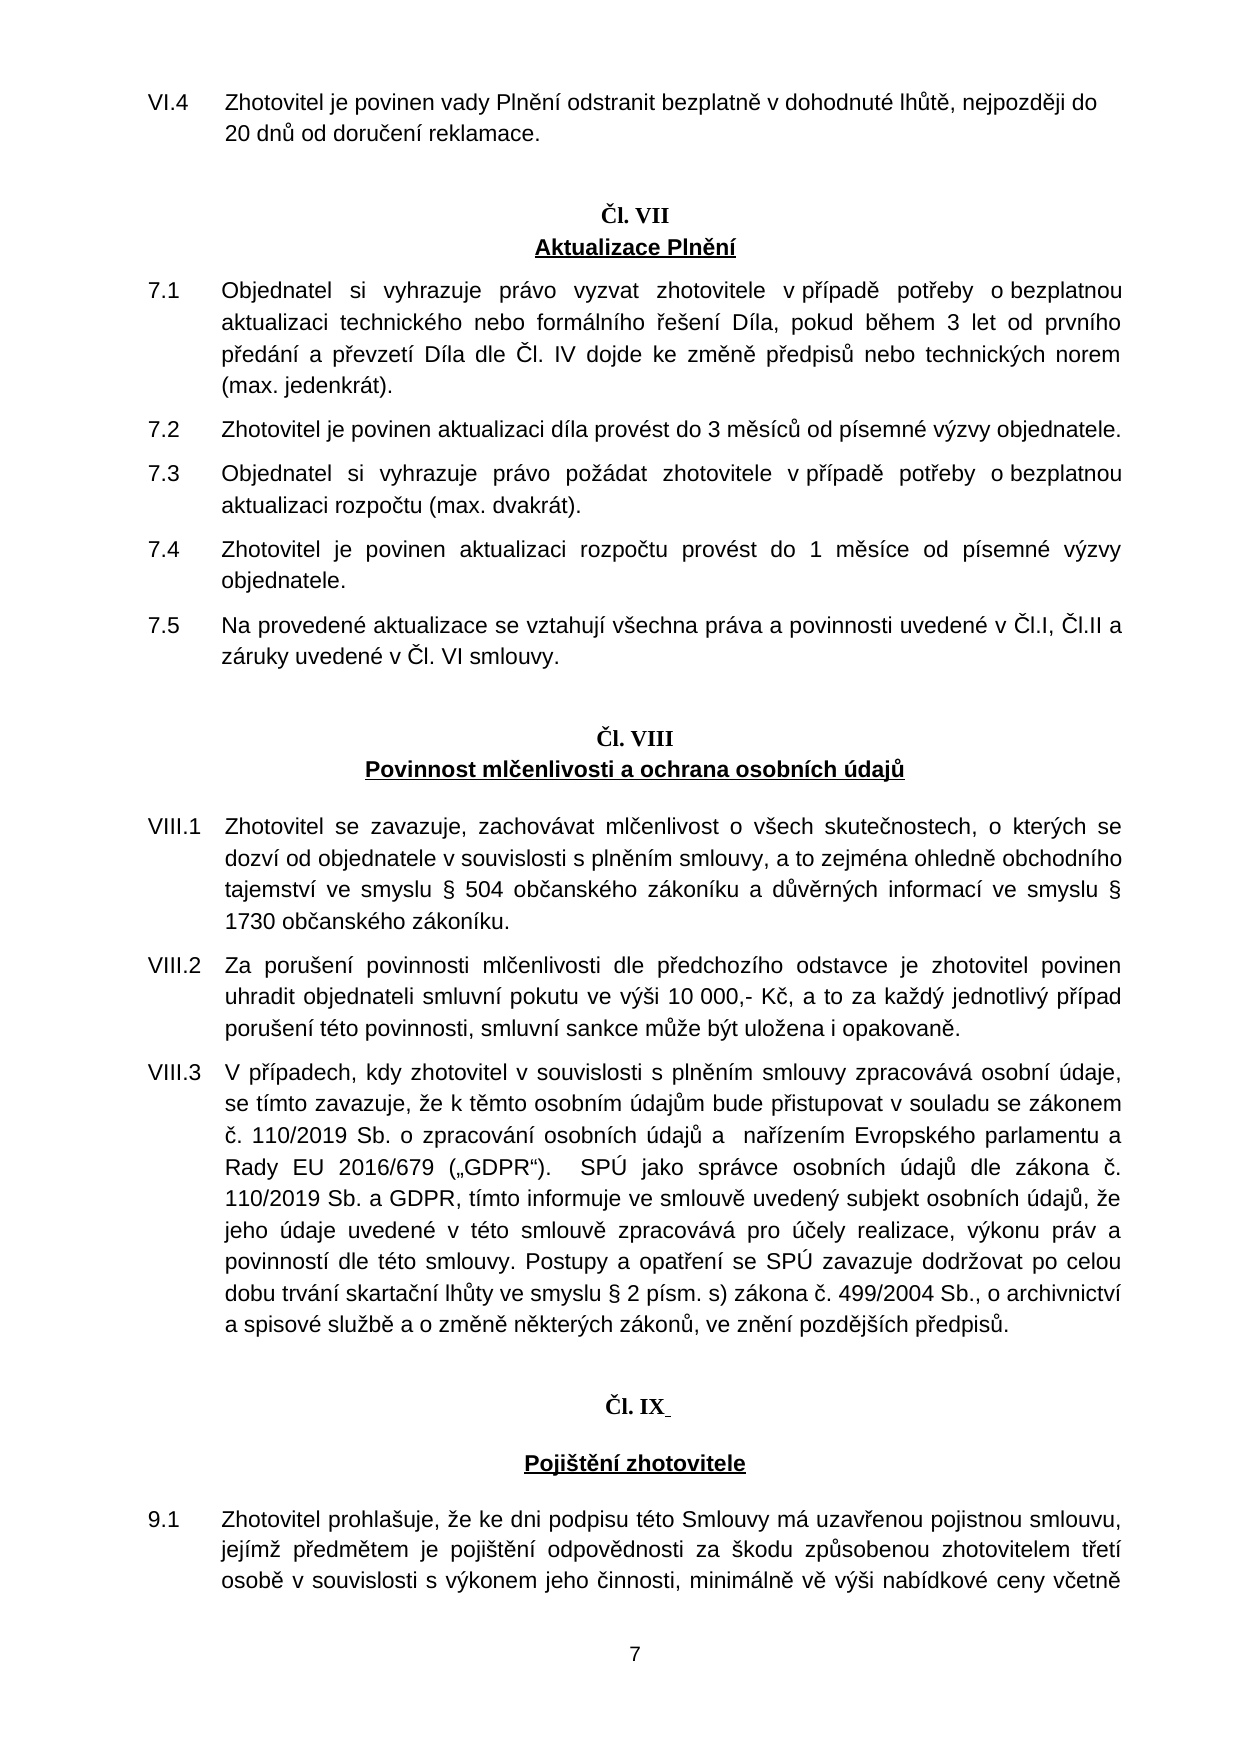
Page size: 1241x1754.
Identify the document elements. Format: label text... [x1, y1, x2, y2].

list Za porušení povinnosti mlčenlivosti dle předchozího odstavce je zhotovitel povinen uhradit objednateli smluvní pokutu ve výši 10 000,- Kč, a to za každý jednotlivý případ porušení této povinnosti, smluvní sankce může být uložena i opakovaně. [148, 952, 1122, 1041]
text Povinnost mlčenlivosti a ochrana osobních údajů [148, 725, 1122, 783]
list Aktualizace Plnění [148, 233, 1122, 260]
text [148, 1506, 1122, 1593]
list 7.1 Objednatel si vyhrazuje právo vyzvat zhotovitele v případě potřeby o bezplatnou aktualizaci technického nebo formálního řešení Díla, pokud během 3 let od prvního předání a převzetí Díla dle Čl. IV dojde ke změně předpisů nebo technických norem (max. jedenkrát). [148, 277, 1122, 398]
list Zhotovitel je povinen vady Plnění odstranit bezplatně v dohodnuté lhůtě, nejpozději do 20 dnů od doručení reklamace. [148, 89, 1122, 147]
list 7.2 Zhotovitel je povinen aktualizaci díla provést do 3 měsíců od písemné výzvy objednatele. [148, 416, 1122, 443]
list 7.4 Zhotovitel je povinen aktualizaci rozpočtu provést do 1 měsíce od písemné výzvy objednatele. [148, 536, 1122, 594]
list V případech, kdy zhotovitel v souvislosti s plněním smlouvy zpracovává osobní údaje, se tímto zavazuje, že k těmto osobním údajům bude přistupovat v souladu se zákonem č. 110/2019 Sb. o zpracování osobních údajů a nařízením Evropského parlamentu a Rady EU 2016/679 („GDPR“). SPÚ jako správce osobních údajů dle zákona č. 110/2019 Sb. a GDPR, tímto informuje ve smlouvě uvedený subjekt osobních údajů, že jeho údaje uvedené v této smlouvě zpracovává pro účely realizace, výkonu práv a povinností dle této smlouvy. Postupy a opatření se SPÚ zavazuje dodržovat po celou dobu trvání skartační lhůty ve smyslu § 2 písm. s) zákona č. 499/2004 Sb., o archivnictví a spisové službě a o změně některých zákonů, ve znění pozdějších předpisů. [148, 1059, 1122, 1338]
list Zhotovitel se zavazuje, zachovávat mlčenlivost o všech skutečnostech, o kterých se dozví od objednatele v souvislosti s plněním smlouvy, a to zejména ohledně obchodního tajemství ve smyslu § 504 občanského zákoníku a důvěrných informací ve smyslu § 1730 občanského zákoníku. [148, 813, 1122, 934]
list Pojištění zhotovitele [148, 1449, 1122, 1476]
list 7.3 Objednatel si vyhrazuje právo požádat zhotovitele v případě potřeby o bezplatnou aktualizaci rozpočtu (max. dvakrát). [148, 460, 1122, 518]
list 7.5 Na provedené aktualizace se vztahují všechna práva a povinnosti uvedené v Čl.I, Čl.II a záruky uvedené v Čl. VI smlouvy. [148, 612, 1122, 669]
